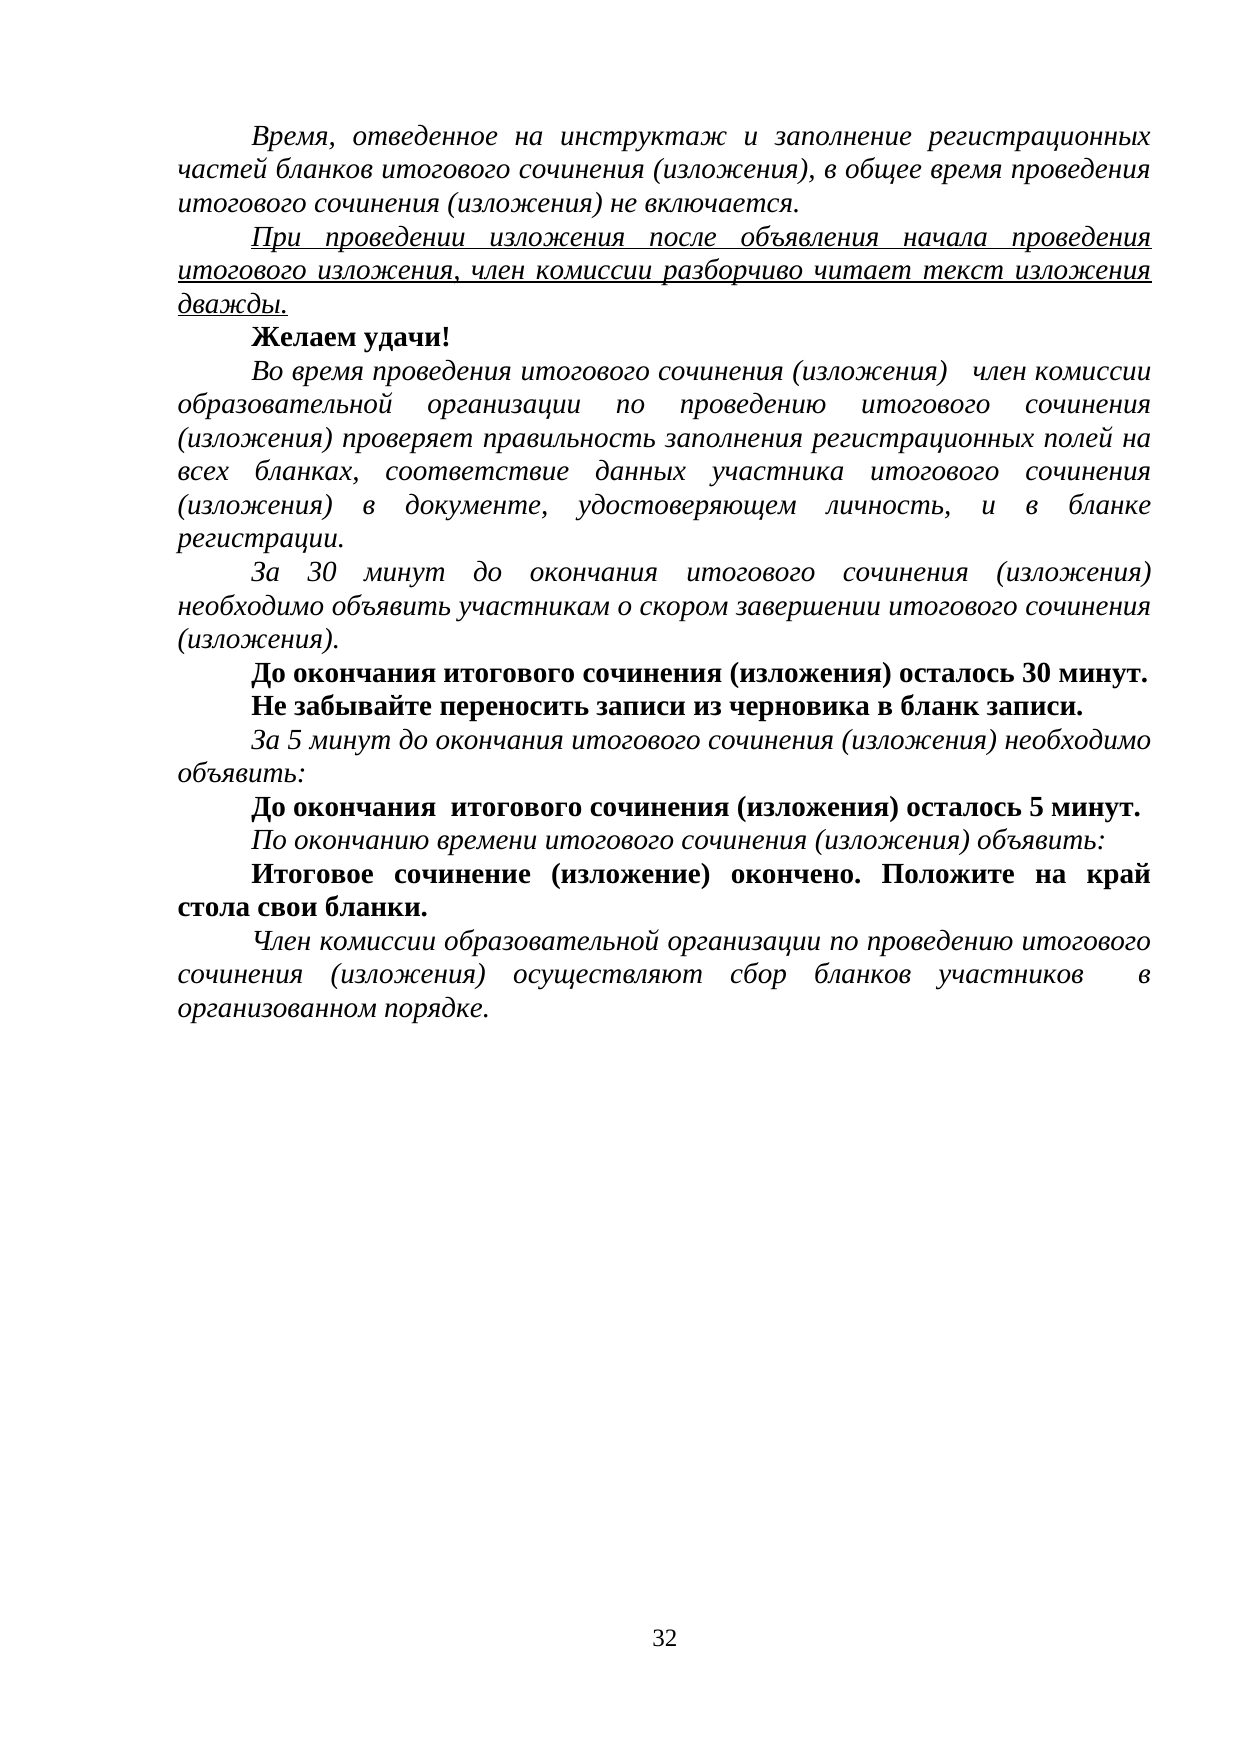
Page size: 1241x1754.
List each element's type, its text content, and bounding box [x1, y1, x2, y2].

text Не забывайте переносить записи из черновика в бланк записи. [177, 688, 1152, 722]
text До окончания итогового сочинения (изложения) осталось 5 минут. [177, 789, 1152, 822]
text При проведении изложения после объявления начала проведения итогового изложения, член комиссии разборчиво читает текст изложения дважды. [177, 219, 1152, 281]
text До окончания итогового сочинения (изложения) осталось 30 минут. [177, 655, 1152, 688]
text Член комиссии образовательной организации по проведению итогового сочинения (изложения) осуществляют сбор бланков участников в организованном порядке. [177, 923, 1152, 1024]
text Время, отведенное на инструктаж и заполнение регистрационных частей бланков итогового сочинения (изложения), в общее время проведения итогового сочинения (изложения) не включается. [177, 118, 1152, 219]
text При проведении изложения после объявления начала проведения итогового изложения, член комиссии разборчиво читает текст изложения дважды. [177, 282, 1152, 319]
text Во время проведения итогового сочинения (изложения) член комиссии образовательной организации по проведению итогового сочинения (изложения) проверяет правильность заполнения регистрационных полей на всех бланках, соответствие данных участника итогового сочинения (изложения) в документе, удостоверяющем личность, и в бланке регистрации. [177, 353, 1152, 554]
text По окончанию времени итогового сочинения (изложения) объявить: [177, 822, 1152, 856]
text Итоговое сочинение (изложение) окончено. Положите на край стола свои бланки. [177, 856, 1152, 923]
text Желаем удачи! [177, 319, 1152, 353]
text За 5 минут до окончания итогового сочинения (изложения) необходимо объявить: [177, 722, 1152, 789]
text За 30 минут до окончания итогового сочинения (изложения) необходимо объявить участникам о скором завершении итогового сочинения (изложения). [177, 554, 1152, 655]
